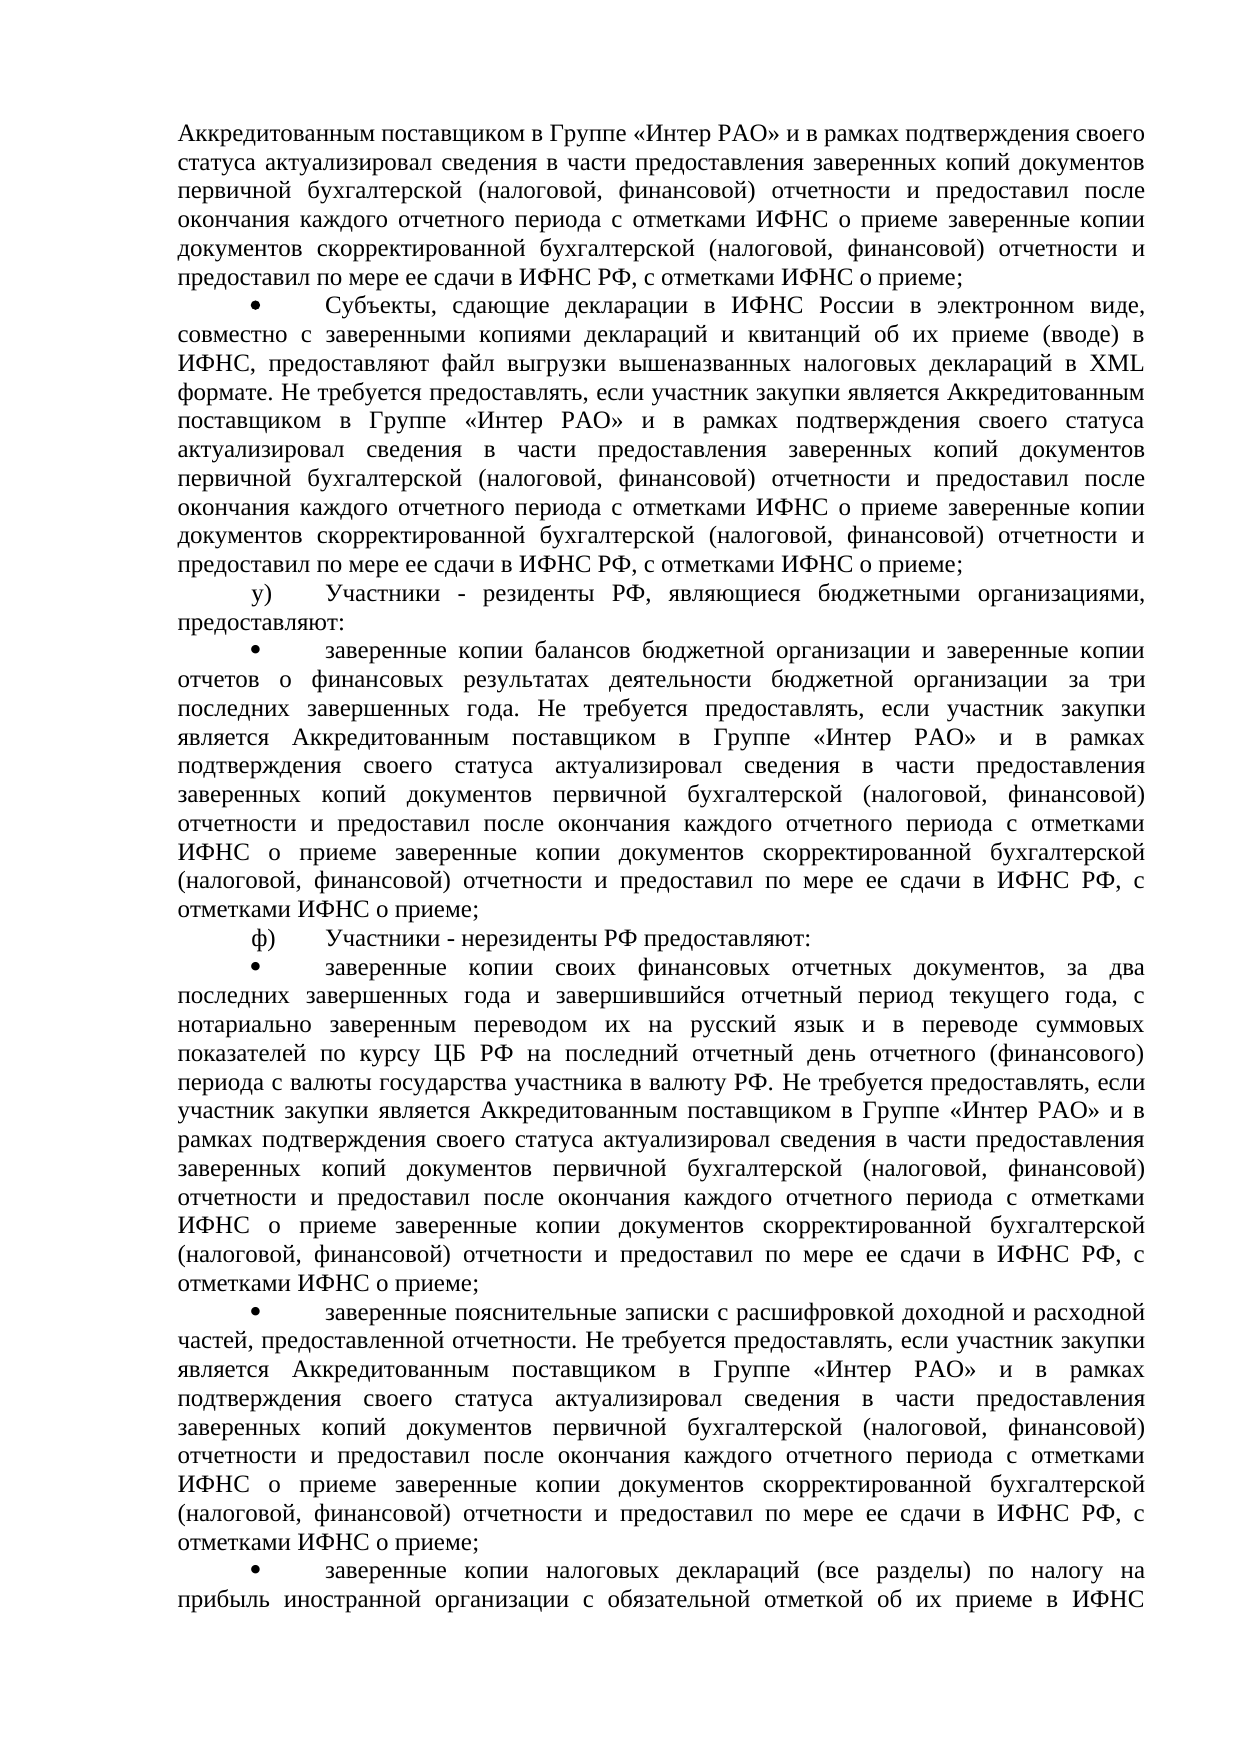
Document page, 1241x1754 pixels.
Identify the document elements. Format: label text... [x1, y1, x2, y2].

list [177, 1556, 1146, 1613]
list Субъекты, сдающие декларации в ИФНС России в электронном виде, совместно с заверенными копиями деклараций и квитанций об их приеме (вводе) в ИФНС, предоставляют файл выгрузки вышеназванных налоговых деклараций в XML формате. Не требуется предоставлять, если участник закупки является Аккредитованным поставщиком в Группе «Интер РАО» и в рамках подтверждения своего статуса актуализировал сведения в части предоставления заверенных копий документов первичной бухгалтерской (налоговой, финансовой) отчетности и предоставил после окончания каждого отчетного периода с отметками ИФНС о приеме заверенные копии документов скорректированной бухгалтерской (налоговой, финансовой) отчетности и предоставил по мере ее сдачи в ИФНС РФ, с отметками ИФНС о приеме; [177, 291, 1146, 578]
list заверенные копии балансов бюджетной организации и заверенные копии отчетов о финансовых результатах деятельности бюджетной организации за три последних завершенных года. Не требуется предоставлять, если участник закупки является Аккредитованным поставщиком в Группе «Интер РАО» и в рамках подтверждения своего статуса актуализировал сведения в части предоставления заверенных копий документов первичной бухгалтерской (налоговой, финансовой) отчетности и предоставил после окончания каждого отчетного периода с отметками ИФНС о приеме заверенные копии документов скорректированной бухгалтерской (налоговой, финансовой) отчетности и предоставил по мере ее сдачи в ИФНС РФ, с отметками ИФНС о приеме; [177, 636, 1146, 923]
list заверенные пояснительные записки с расшифровкой доходной и расходной частей, предоставленной отчетности. Не требуется предоставлять, если участник закупки является Аккредитованным поставщиком в Группе «Интер РАО» и в рамках подтверждения своего статуса актуализировал сведения в части предоставления заверенных копий документов первичной бухгалтерской (налоговой, финансовой) отчетности и предоставил после окончания каждого отчетного периода с отметками ИФНС о приеме заверенные копии документов скорректированной бухгалтерской (налоговой, финансовой) отчетности и предоставил по мере ее сдачи в ИФНС РФ, с отметками ИФНС о приеме; [177, 1297, 1146, 1556]
list Участники - резиденты РФ, являющиеся бюджетными организациями, предоставляют: [177, 578, 1146, 636]
list Участники - нерезиденты РФ предоставляют: [177, 923, 1146, 952]
list заверенные копии своих финансовых отчетных документов, за два последних завершенных года и завершившийся отчетный период текущего года, с нотариально заверенным переводом их на русский язык и в переводе суммовых показателей по курсу ЦБ РФ на последний отчетный день отчетного (финансового) периода с валюты государства участника в валюту РФ. Не требуется предоставлять, если участник закупки является Аккредитованным поставщиком в Группе «Интер РАО» и в рамках подтверждения своего статуса актуализировал сведения в части предоставления заверенных копий документов первичной бухгалтерской (налоговой, финансовой) отчетности и предоставил после окончания каждого отчетного периода с отметками ИФНС о приеме заверенные копии документов скорректированной бухгалтерской (налоговой, финансовой) отчетности и предоставил по мере ее сдачи в ИФНС РФ, с отметками ИФНС о приеме; [177, 952, 1146, 1297]
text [177, 118, 1146, 291]
